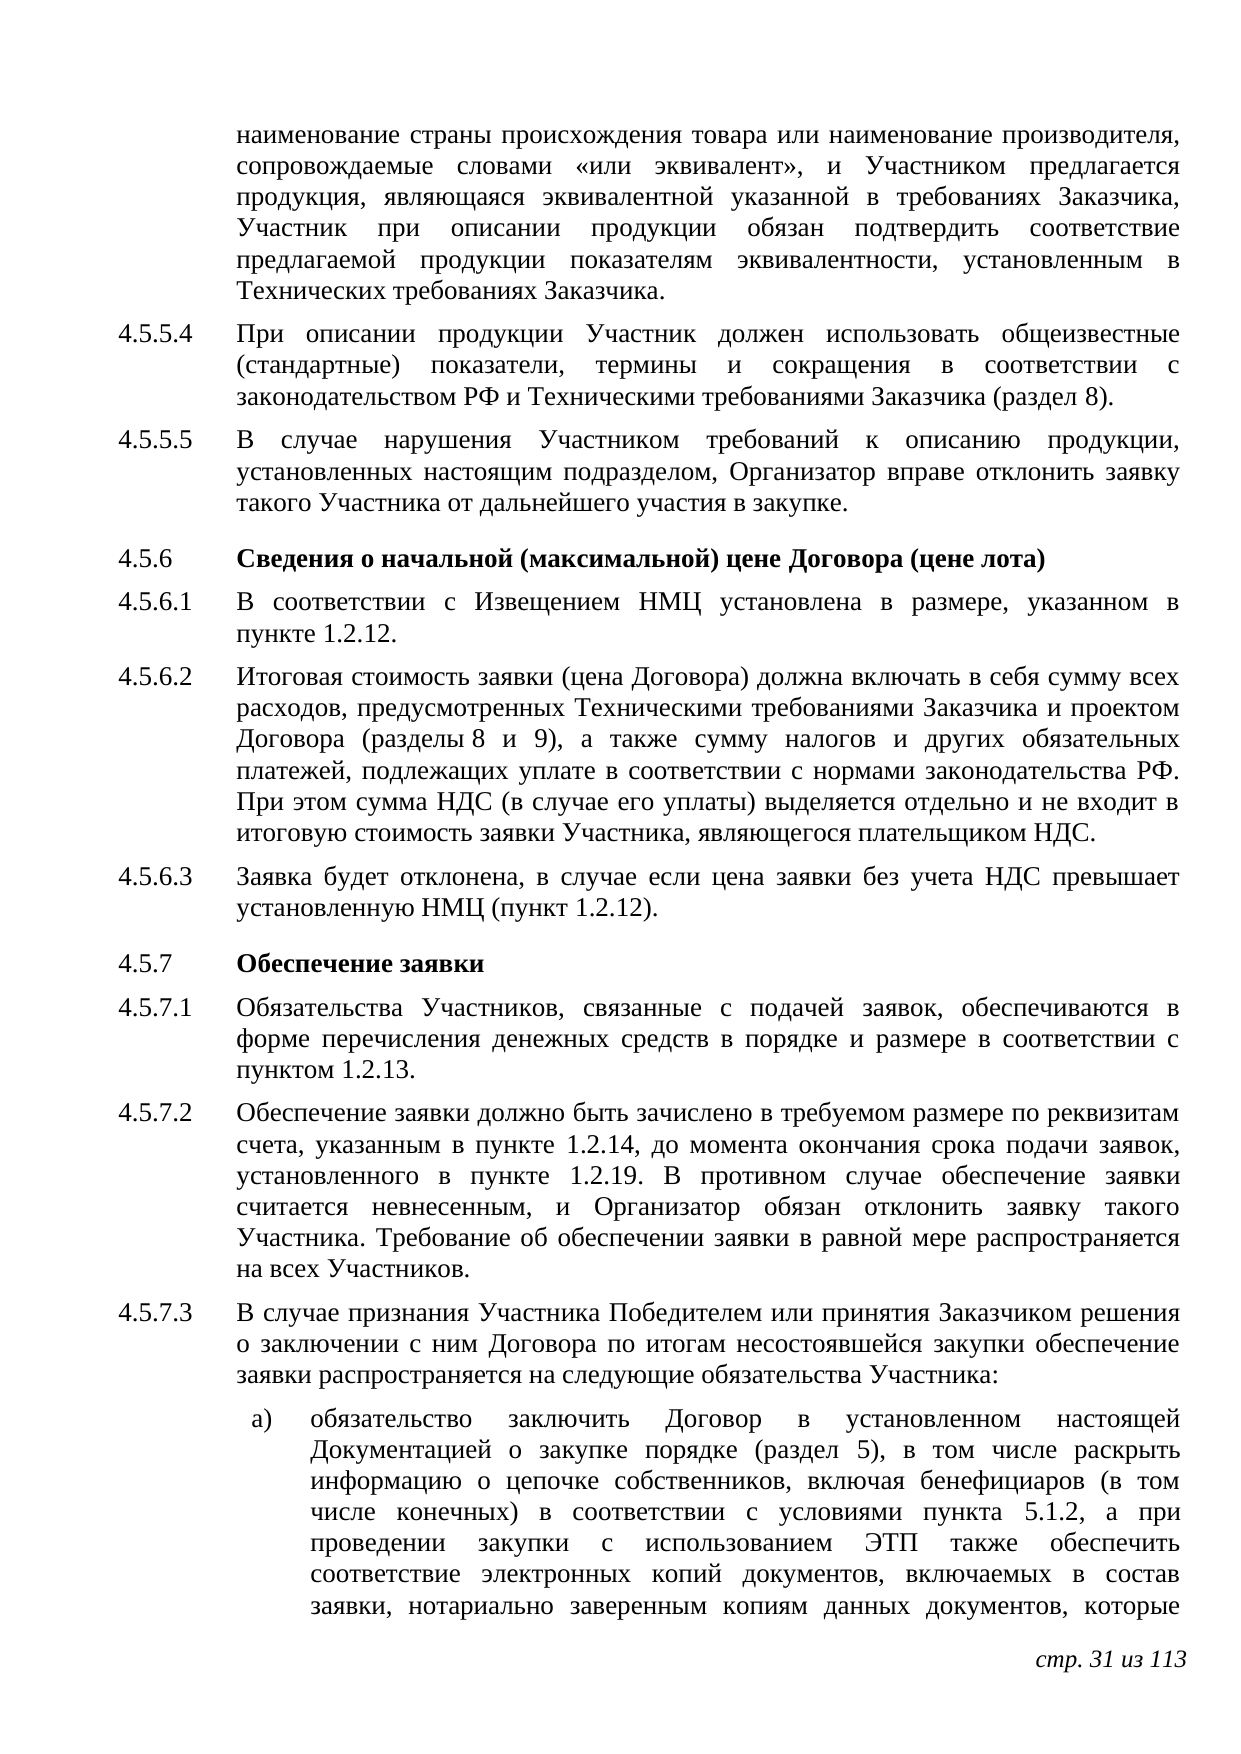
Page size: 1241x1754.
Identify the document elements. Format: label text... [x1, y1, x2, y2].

text В случае нарушения Участником требований к описанию продукции, установленных настоящим подразделом, Организатор вправе отклонить заявку такого Участника от дальнейшего участия в закупке. [118, 423, 1181, 517]
text Итоговая стоимость заявки (цена Договора) должна включать в себя сумму всех расходов, предусмотренных Техническими требованиями Заказчика и проектом Договора (разделы 8 и 9), а также сумму налогов и других обязательных платежей, подлежащих уплате в соответствии с нормами законодательства РФ. При этом сумма НДС (в случае его уплаты) выделяется отдельно и не входит в итоговую стоимость заявки Участника, являющегося плательщиком НДС. [118, 660, 1181, 847]
text Обеспечение заявки должно быть зачислено в требуемом размере по реквизитам счета, указанным в пункте 1.2.14, до момента окончания срока подачи заявок, установленного в пункте 1.2.19. В противном случае обеспечение заявки считается невнесенным, и Организатор обязан отклонить заявку такого Участника. Требование об обеспечении заявки в равной мере распространяется на всех Участников. [118, 1097, 1181, 1283]
text Обеспечение заявки [118, 947, 1181, 978]
text В случае признания Участника Победителем или принятия Заказчиком решения о заключении с ним Договора по итогам несостоявшейся закупки обеспечение заявки распространяется на следующие обязательства Участника: [118, 1296, 1181, 1389]
text Сведения о начальной (максимальной) цене Договора (цене лота) [118, 542, 1181, 573]
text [251, 1402, 1181, 1620]
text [118, 118, 1181, 305]
text Заявка будет отклонена, в случае если цена заявки без учета НДС превышает установленную НМЦ (пункт 1.2.12). [118, 860, 1181, 922]
text При описании продукции Участник должен использовать общеизвестные (стандартные) показатели, термины и сокращения в соответствии с законодательством РФ и Техническими требованиями Заказчика (раздел 8). [118, 317, 1181, 411]
text Обязательства Участников, связанные с подачей заявок, обеспечиваются в форме перечисления денежных средств в порядке и размере в соответствии с пунктом 1.2.13. [118, 991, 1181, 1084]
text В соответствии с Извещением НМЦ установлена в размере, указанном в пункте 1.2.12. [118, 586, 1181, 648]
